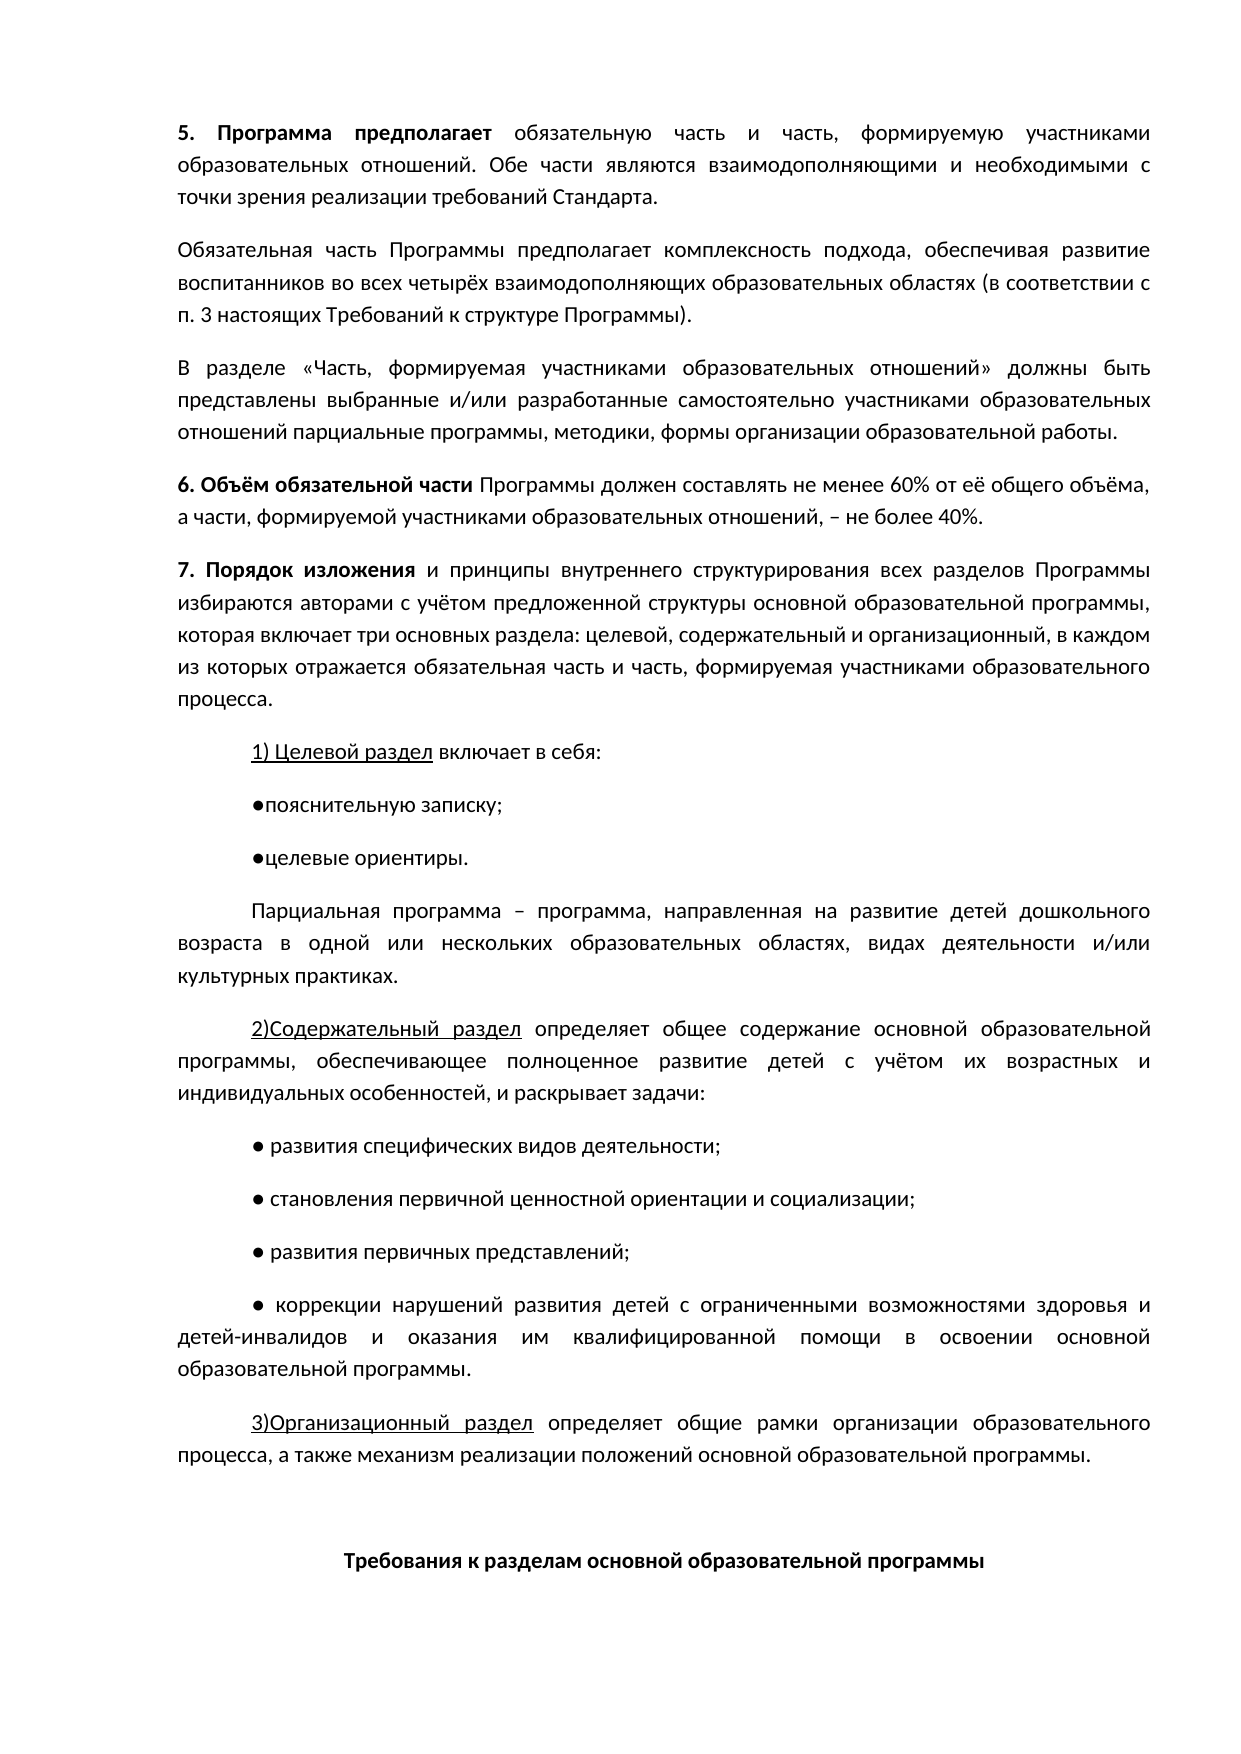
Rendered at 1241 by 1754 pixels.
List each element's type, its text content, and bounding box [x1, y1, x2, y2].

text ● коррекции нарушений развития детей с ограниченными возможностями здоровья и детей-инвалидов и оказания им квалифицированной помощи в освоении основной образовательной программы. [177, 1290, 1152, 1383]
text ● становления первичной ценностной ориентации и социализации; [177, 1184, 1152, 1212]
text 5. Программа предполагает обязательную часть и часть, формируемую участниками образовательных отношений. Обе части являются взаимодополняющими и необходимыми с точки зрения реализации требований Стандарта. [177, 118, 1152, 211]
text Требования к разделам основной образовательной программы [177, 1546, 1152, 1574]
text В разделе «Часть, формируемая участниками образовательных отношений» должны быть представлены выбранные и/или разработанные самостоятельно участниками образовательных отношений парциальные программы, методики, формы организации образовательной работы. [177, 353, 1152, 445]
text 2)Содержательный раздел определяет общее содержание основной образовательной программы, обеспечивающее полноценное развитие детей с учётом их возрастных и индивидуальных особенностей, и раскрывает задачи: [177, 1014, 1152, 1106]
text ● развития специфических видов деятельности; [177, 1131, 1152, 1159]
text ● развития первичных представлений; [177, 1237, 1152, 1265]
text 7. Порядок изложения и принципы внутреннего структурирования всех разделов Программы избираются авторами с учётом предложенной структуры основной образовательной программы, которая включает три основных раздела: целевой, содержательный и организационный, в каждом из которых отражается обязательная часть и часть, формируемая участниками образовательного процесса. [177, 556, 1152, 712]
text 3)Организационный раздел определяет общие рамки организации образовательного процесса, а также механизм реализации положений основной образовательной программы. [177, 1408, 1152, 1468]
text Обязательная часть Программы предполагает комплексность подхода, обеспечивая развитие воспитанников во всех четырёх взаимодополняющих образовательных областях (в соответствии с п. 3 настоящих Требований к структуре Программы). [177, 236, 1152, 328]
text ●пояснительную записку; [177, 790, 1152, 818]
text ●целевые ориентиры. [177, 843, 1152, 871]
text 6. Объём обязательной части Программы должен составлять не менее 60% от её общего объёма, а части, формируемой участниками образовательных отношений, – не более 40%. [177, 470, 1152, 531]
text Парциальная программа – программа, направленная на развитие детей дошкольного возраста в одной или нескольких образовательных областях, видах деятельности и/или культурных практиках. [177, 896, 1152, 989]
text 1) Целевой раздел включает в себя: [177, 737, 1152, 765]
